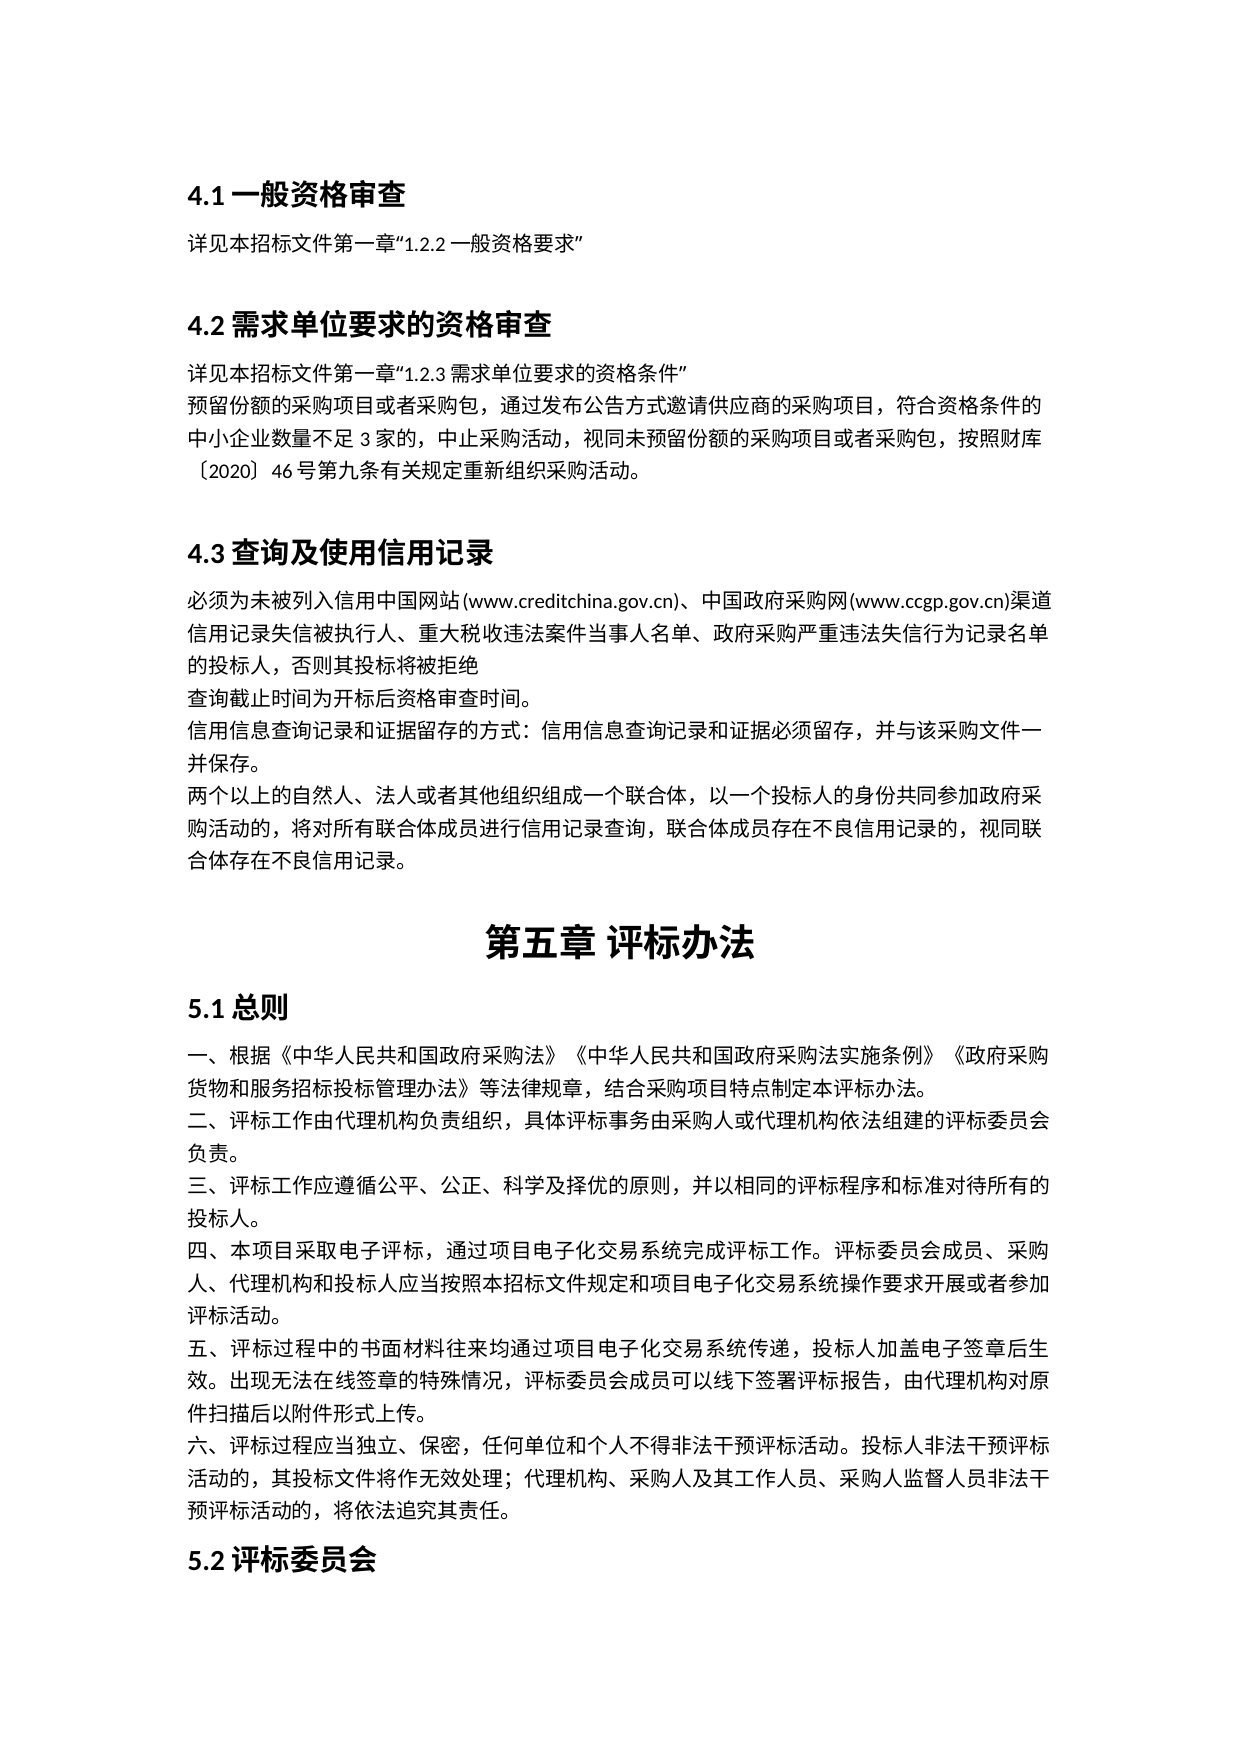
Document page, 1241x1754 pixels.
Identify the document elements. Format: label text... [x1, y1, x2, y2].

text 5.2 评标委员会 [187, 1527, 1053, 1592]
text 查询截止时间为开标后资格审查时间。 [187, 682, 1053, 714]
text 4.3 查询及使用信用记录 [187, 519, 1053, 584]
text 预留份额的采购项目或者采购包，通过发布公告方式邀请供应商的采购项目，符合资格条件的中小企业数量不足 3 家的，中止采购活动，视同未预留份额的采购项目或者采购包，按照财库〔2020〕46号第九条有关规定重新组织采购活动。 [187, 389, 1053, 519]
text 5.1 总则 [187, 974, 1053, 1039]
text 4.1 一般资格审查 [187, 162, 1053, 227]
text 一、根据《中华人民共和国政府采购法》《中华人民共和国政府采购法实施条例》《政府采购货物和服务招标投标管理办法》等法律规章，结合采购项目特点制定本评标办法。 [187, 1039, 1053, 1104]
text 三、评标工作应遵循公平、公正、科学及择优的原则，并以相同的评标程序和标准对待所有的投标人。 [187, 1169, 1053, 1234]
text 详见本招标文件第一章“1.2.2一般资格要求” [187, 227, 1053, 292]
text 必须为未被列入信用中国网站(www.creditchina.gov.cn)、中国政府采购网(www.ccgp.gov.cn)渠道信用记录失信被执行人、重大税收违法案件当事人名单、政府采购严重违法失信行为记录名单的投标人，否则其投标将被拒绝 [187, 584, 1053, 682]
text 第五章 评标办法 [187, 909, 1053, 974]
text 二、评标工作由代理机构负责组织，具体评标事务由采购人或代理机构依法组建的评标委员会负责。 [187, 1104, 1053, 1169]
text 信用信息查询记录和证据留存的方式：信用信息查询记录和证据必须留存，并与该采购文件一并保存。 [187, 714, 1053, 779]
text 详见本招标文件第一章“1.2.3需求单位要求的资格条件” [187, 357, 1053, 389]
text 4.2 需求单位要求的资格审查 [187, 292, 1053, 357]
text 两个以上的自然人、法人或者其他组织组成一个联合体，以一个投标人的身份共同参加政府采购活动的，将对所有联合体成员进行信用记录查询，联合体成员存在不良信用记录的，视同联合体存在不良信用记录。 [187, 779, 1053, 877]
text 五、评标过程中的书面材料往来均通过项目电子化交易系统传递，投标人加盖电子签章后生效。出现无法在线签章的特殊情况，评标委员会成员可以线下签署评标报告，由代理机构对原件扫描后以附件形式上传。 [187, 1332, 1053, 1429]
text 四、本项目采取电子评标，通过项目电子化交易系统完成评标工作。评标委员会成员、采购人、代理机构和投标人应当按照本招标文件规定和项目电子化交易系统操作要求开展或者参加评标活动。 [187, 1234, 1053, 1332]
text 六、评标过程应当独立、保密，任何单位和个人不得非法干预评标活动。投标人非法干预评标活动的，其投标文件将作无效处理；代理机构、采购人及其工作人员、采购人监督人员非法干预评标活动的，将依法追究其责任。 [187, 1429, 1053, 1527]
